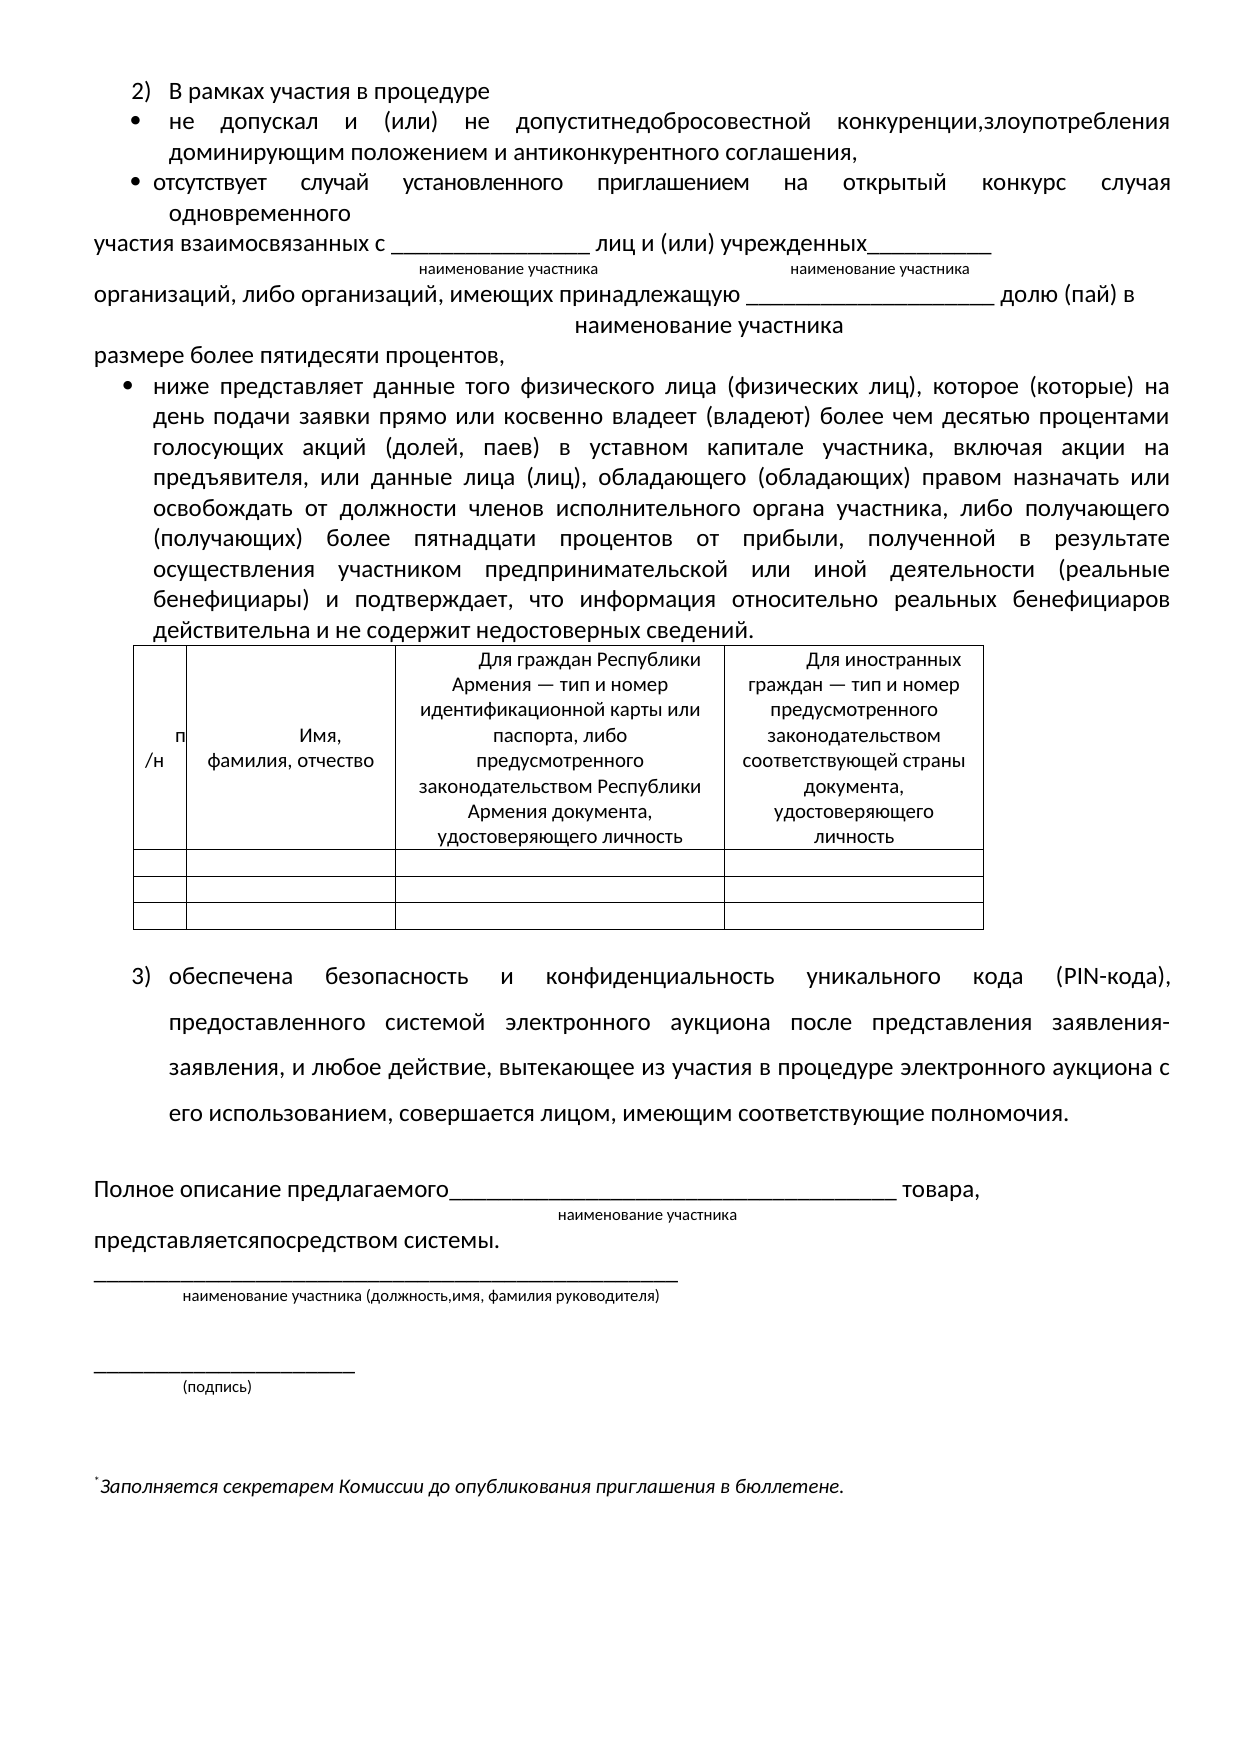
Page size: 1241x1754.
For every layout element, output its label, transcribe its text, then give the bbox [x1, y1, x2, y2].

table_cell [187, 850, 395, 876]
list обеспечена безопасность и конфиденциальность уникального кода (PIN-кода), предоставленного системой электронного аукциона после представления заявления-заявления, и любое действие, вытекающее из участия в процедуре электронного аукциона с его использованием, совершается лицом, имеющим соответствующие полномочия. [131, 960, 1171, 1128]
table_cell [187, 877, 395, 902]
table_header Для иностранных граждан — тип и номер предусмотренного законодательством соответствующей страны документа, удостоверяющего личность [725, 646, 983, 849]
list не допускал и (или) не допуститнедобросовестной конкуренции,злоупотребления доминирующим положением и антиконкурентного соглашения, [131, 106, 1171, 167]
text наименование участника (должность,имя, фамилия руководителя) [182, 1285, 1171, 1306]
list отсутствует случай установленного приглашением на открытый конкурс случая одновременного [131, 167, 1171, 228]
table_cell [725, 850, 983, 876]
text наименование участника [94, 309, 1171, 339]
table_header Для граждан Республики Армения — тип и номер идентификационной карты или паспорта, либо предусмотренного законодательством Республики Армения документа, удостоверяющего личность [396, 646, 724, 849]
table_cell [396, 903, 724, 928]
table_header п/н [134, 646, 186, 849]
table_cell [725, 903, 983, 928]
table_cell [725, 877, 983, 902]
text участия взаимосвязанных с ________________ лиц и (или) учрежденных__________ [94, 228, 1171, 258]
text _____________________ [94, 1346, 1171, 1377]
text Полное описание предлагаемого____________________________________ товара, [94, 1173, 1171, 1204]
table_cell [396, 877, 724, 902]
list В рамках участия в процедуре [131, 75, 1171, 106]
text размере более пятидесяти процентов, [94, 339, 1171, 370]
text наименование участника [94, 1204, 1171, 1224]
text *Заполняется секретарем Комиссии до опубликования приглашения в бюллетене. [94, 1473, 1171, 1499]
text представляетсяпосредством системы. [94, 1224, 1171, 1255]
table_cell [134, 877, 186, 902]
table_cell [134, 850, 186, 876]
text _______________________________________________ [94, 1255, 1171, 1285]
list ниже представляет данные того физического лица (физических лиц), которое (которые) на день подачи заявки прямо или косвенно владеет (владеют) более чем десятью процентами голосующих акций (долей, паев) в уставном капитале участника, включая акции на предъявителя, или данные лица (лиц), обладающего (обладающих) правом назначать или освобождать от должности членов исполнительного органа участника, либо получающего (получающих) более пятнадцати процентов от прибыли, полученной в результате осуществления участником предпринимательской или иной деятельности (реальные бенефициары) и подтверждает, что информация относительно реальных бенефициаров действительна и не содержит недостоверных сведений. [123, 370, 1171, 645]
text (подпись) [182, 1377, 1171, 1397]
text организаций, либо организаций, имеющих принадлежащую ____________________ долю (пай) в [94, 278, 1171, 309]
table_cell [396, 850, 724, 876]
table_cell [134, 903, 186, 928]
table_header Имя, фамилия, отчество [187, 646, 395, 849]
table_cell [187, 903, 395, 928]
text наименование участника наименование участника [419, 258, 1171, 278]
